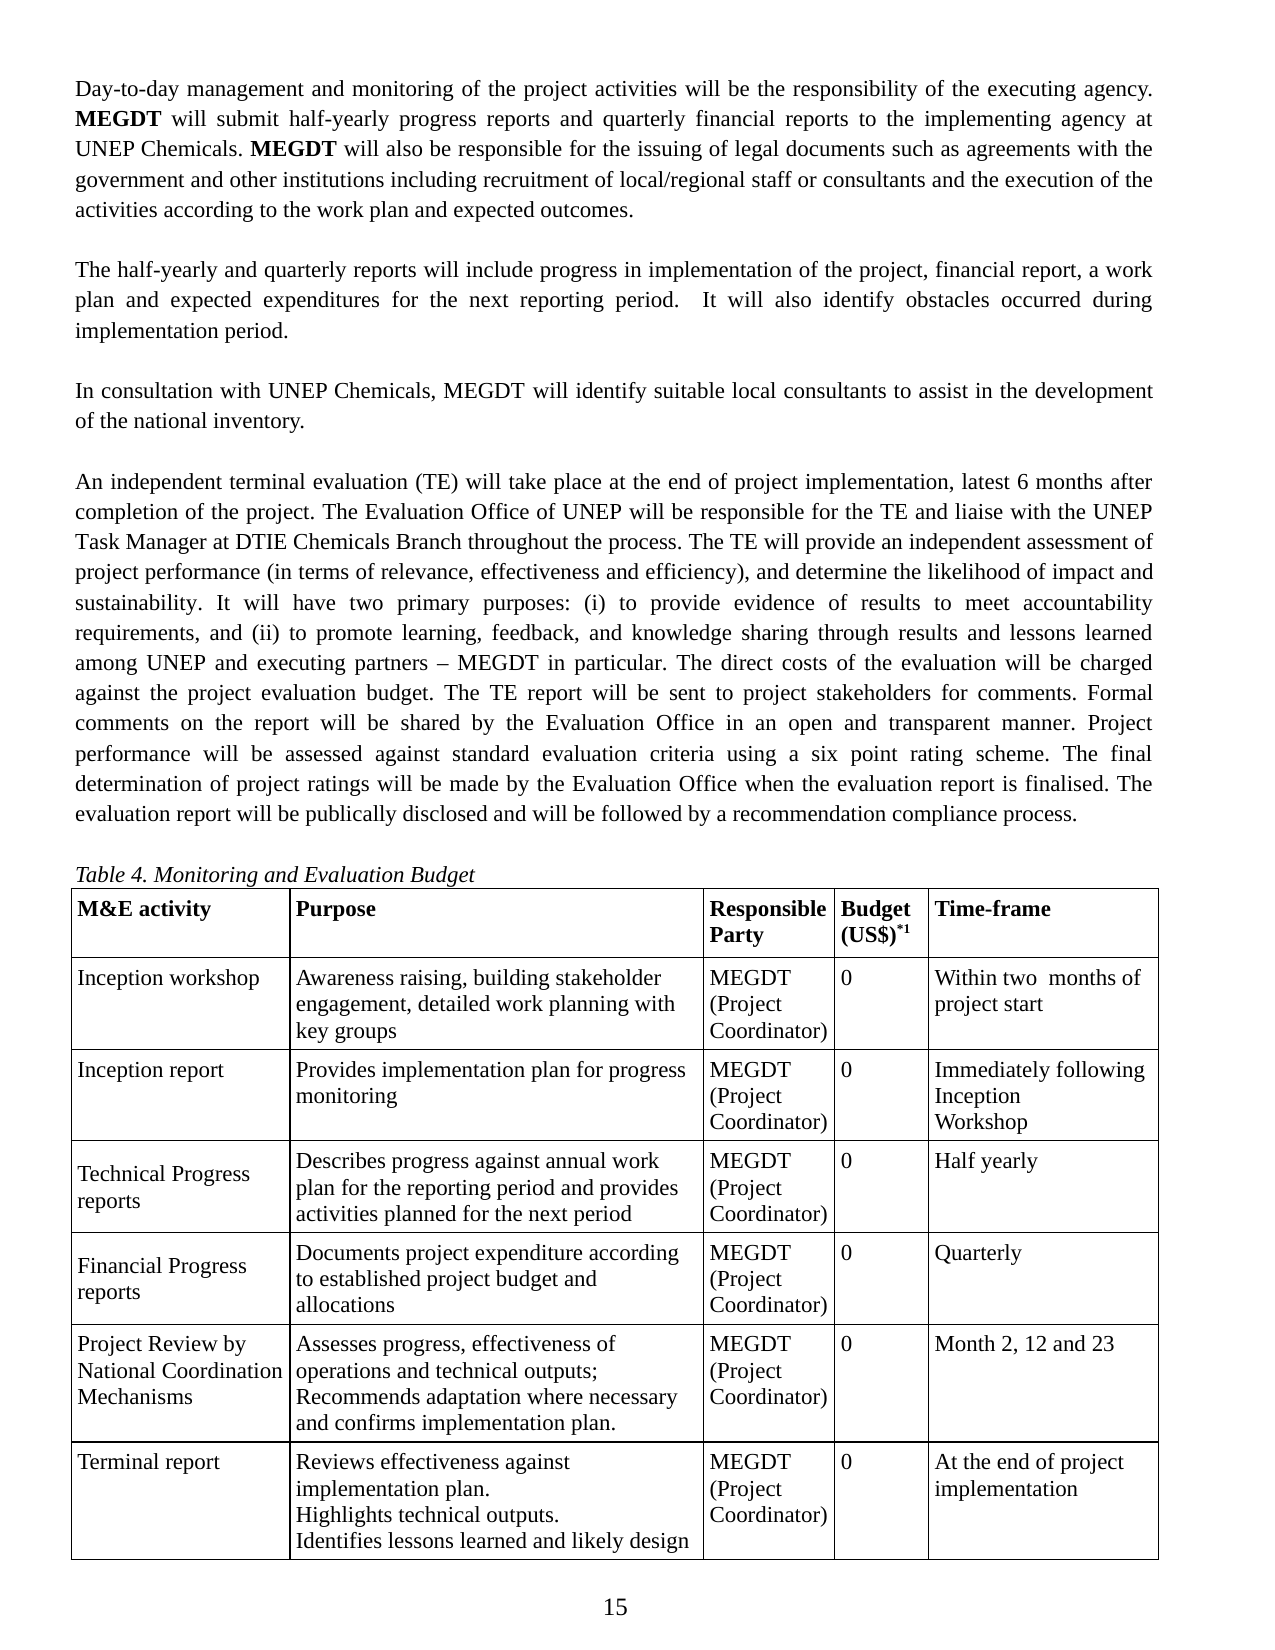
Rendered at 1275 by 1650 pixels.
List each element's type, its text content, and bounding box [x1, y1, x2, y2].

table_cell Documents project expenditure according to established project budget and allocations [291, 1233, 703, 1323]
table_cell 0 [835, 1141, 928, 1232]
text Day-to-day management and monitoring of the project activities will be the responsibility of the executing agency. MEGDT will submit half-yearly progress reports and quarterly financial reports to the implementing agency at UNEP Chemicals. MEGDT will also be responsible for the issuing of legal documents such as agreements with the government and other institutions including recruitment of local/regional staff or consultants and the execution of the activities according to the work plan and expected outcomes. [75, 75, 1155, 222]
table_cell Describes progress against annual work plan for the reporting period and provides activities planned for the next period [291, 1141, 703, 1232]
table_cell 0 [835, 1233, 928, 1323]
table_header Responsible Party [704, 889, 834, 957]
table_cell Month 2, 12 and 23 [929, 1325, 1158, 1441]
table_cell 0 [835, 1325, 928, 1441]
table_cell Assesses progress, effectiveness of operations and technical outputs; Recommends adaptation where necessary and confirms implementation plan. [291, 1325, 703, 1441]
text An independent terminal evaluation (TE) will take place at the end of project implementation, latest 6 months after completion of the project. The Evaluation Office of UNEP will be responsible for the TE and liaise with the UNEP Task Manager at DTIE Chemicals Branch throughout the process. The TE will provide an independent assessment of project performance (in terms of relevance, effectiveness and efficiency), and determine the likelihood of impact and sustainability. It will have two primary purposes: (i) to provide evidence of results to meet accountability requirements, and (ii) to promote learning, feedback, and knowledge sharing through results and lessons learned among UNEP and executing partners – MEGDT in particular. The direct costs of the evaluation will be charged against the project evaluation budget. The TE report will be sent to project stakeholders for comments. Formal comments on the report will be shared by the Evaluation Office in an open and transparent manner. Project performance will be assessed against standard evaluation criteria using a six point rating scheme. The final determination of project ratings will be made by the Evaluation Office when the evaluation report is finalised. The evaluation report will be publically disclosed and will be followed by a recommendation compliance process. [75, 468, 1155, 826]
table_cell Quarterly [929, 1233, 1158, 1323]
table_cell Half yearly [929, 1141, 1158, 1232]
table_cell Project Review by National Coordination Mechanisms [72, 1325, 289, 1441]
table_cell MEGDT (Project Coordinator) [704, 1141, 834, 1232]
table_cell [291, 1443, 703, 1559]
table_header Purpose [291, 889, 703, 957]
table_cell MEGDT (Project Coordinator) [704, 958, 834, 1049]
table_header M&E activity [72, 889, 289, 957]
text Table 4. Monitoring and Evaluation Budget [75, 861, 1155, 888]
table_cell Provides implementation plan for progress monitoring [291, 1050, 703, 1140]
table_cell 0 [835, 1443, 928, 1559]
table_cell Inception report [72, 1050, 289, 1140]
table_cell MEGDT (Project Coordinator) [704, 1233, 834, 1323]
table_cell Terminal report [72, 1443, 289, 1559]
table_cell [704, 1443, 834, 1559]
table_header Time-frame [929, 889, 1158, 957]
table_cell Financial Progress reports [72, 1233, 289, 1323]
text In consultation with UNEP Chemicals, MEGDT will identify suitable local consultants to assist in the development of the national inventory. [75, 377, 1155, 434]
table_cell 0 [835, 958, 928, 1049]
table_cell Within two months of project start [929, 958, 1158, 1049]
table_header Budget (US$)*1 [835, 889, 928, 957]
table_cell MEGDT (Project Coordinator) [704, 1325, 834, 1441]
table_cell MEGDT (Project Coordinator) [704, 1050, 834, 1140]
table_cell Immediately following Inception Workshop [929, 1050, 1158, 1140]
table_cell Inception workshop [72, 958, 289, 1049]
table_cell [929, 1443, 1158, 1559]
table_cell Awareness raising, building stakeholder engagement, detailed work planning with key groups [291, 958, 703, 1049]
text The half-yearly and quarterly reports will include progress in implementation of the project, financial report, a work plan and expected expenditures for the next reporting period. It will also identify obstacles occurred during implementation period. [75, 256, 1155, 343]
table_cell 0 [835, 1050, 928, 1140]
table_cell Technical Progress reports [72, 1141, 289, 1232]
